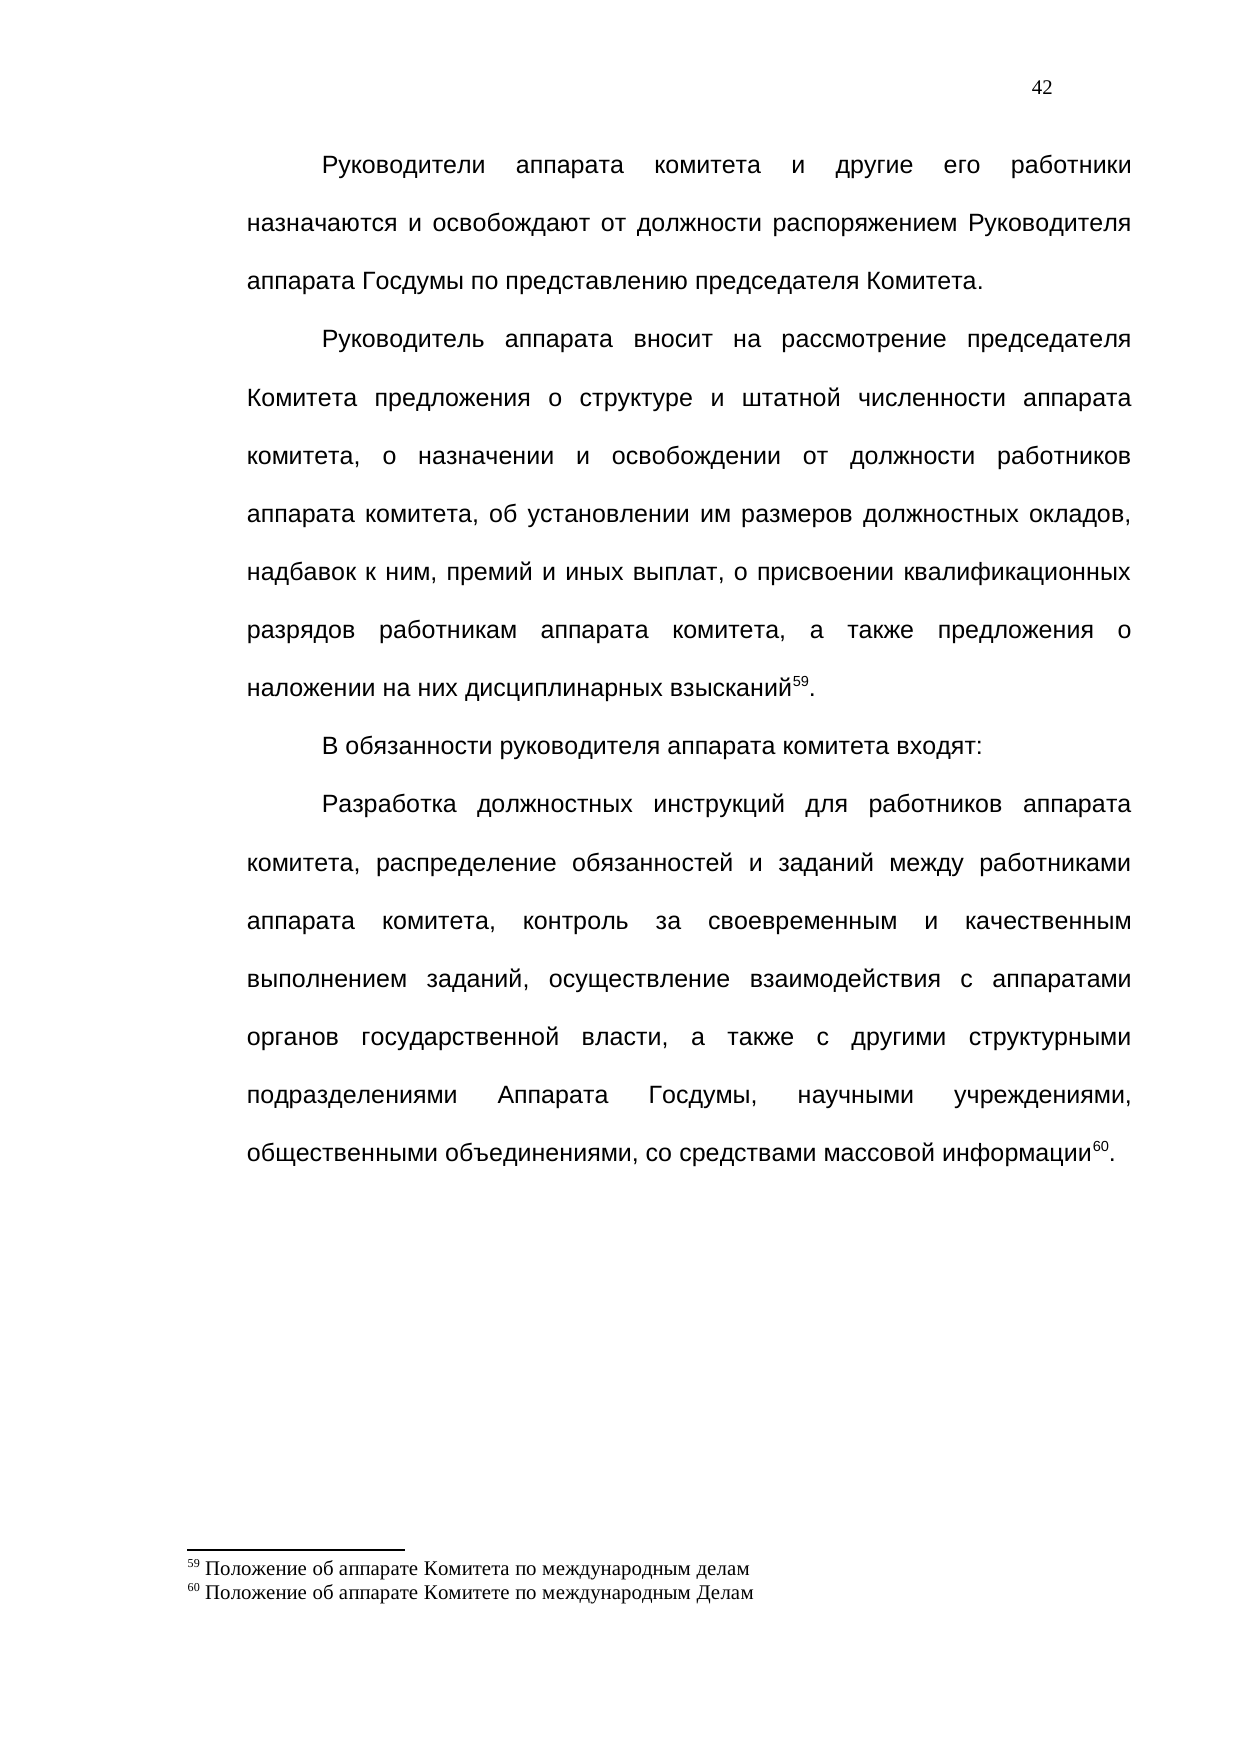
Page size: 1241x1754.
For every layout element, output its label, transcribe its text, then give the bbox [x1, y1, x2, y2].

text Руководитель аппарата вносит на рассмотрение председателя Комитета предложения о структуре и штатной численности аппарата комитета, о назначении и освобождении от должности работников аппарата комитета, об установлении им размеров должностных окладов, надбавок к ним, премий и иных выплат, о присвоении квалификационных разрядов работникам аппарата комитета, а также предложения о наложении на них дисциплинарных взысканий. [247, 324, 1132, 702]
text Руководители аппарата комитета и другие его работники назначаются и освобождают от должности распоряжением Руководителя аппарата Госдумы по представлению председателя Комитета. [247, 150, 1132, 295]
text В обязанности руководителя аппарата комитета входят: [247, 731, 1132, 760]
text Разработка должностных инструкций для работников аппарата комитета, распределение обязанностей и заданий между работниками аппарата комитета, контроль за своевременным и качественным выполнением заданий, осуществление взаимодействия с аппаратами органов государственной власти, а также с другими структурными подразделениями Аппарата Госдумы, научными учреждениями, общественными объединениями, со средствами массовой информации. [247, 789, 1132, 1167]
